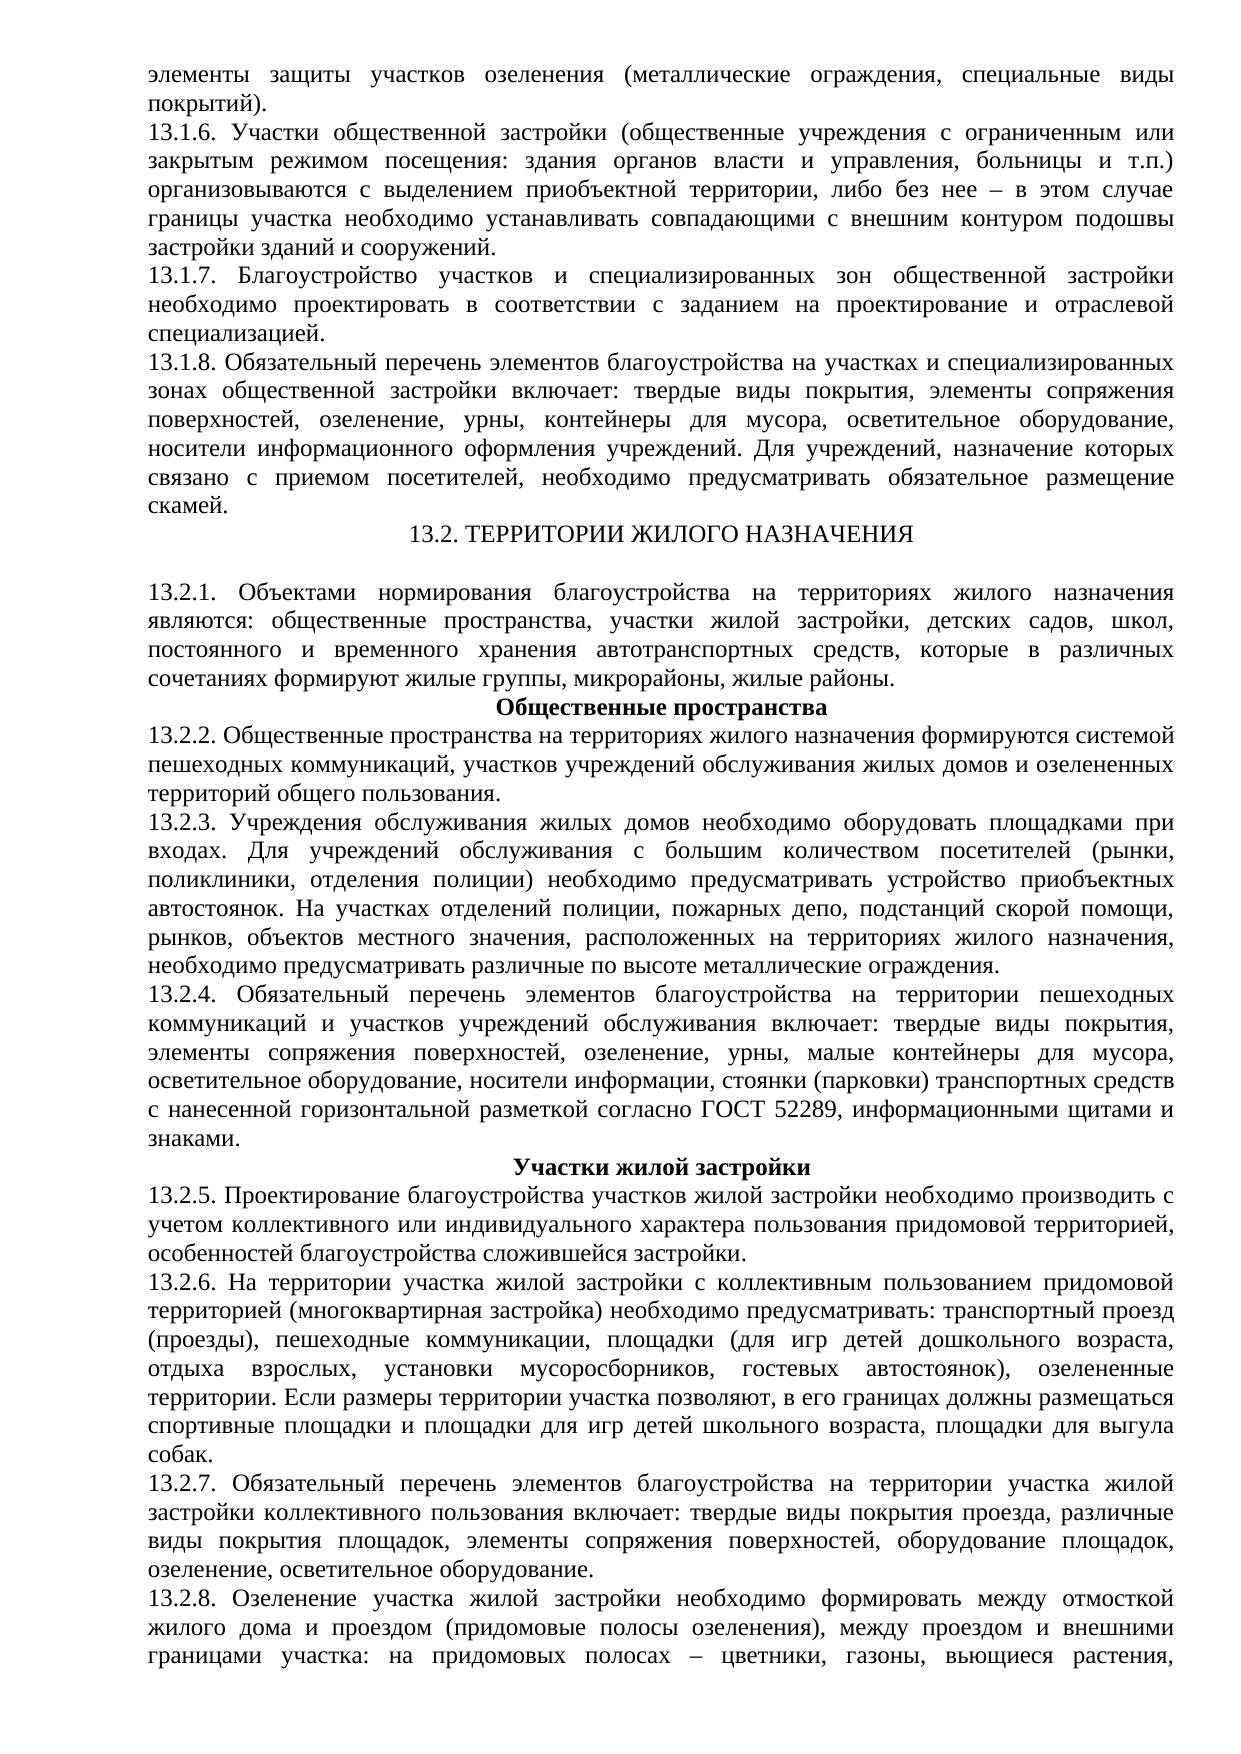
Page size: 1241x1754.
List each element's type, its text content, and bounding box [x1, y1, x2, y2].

text 13.2.4. Обязательный перечень элементов благоустройства на территории пешеходных коммуникаций и участков учреждений обслуживания включает: твердые виды покрытия, элементы сопряжения поверхностей, озеленение, урны, малые контейнеры для мусора, осветительное оборудование, носители информации, стоянки (парковки) транспортных средств с нанесенной горизонтальной разметкой согласно ГОСТ 52289, информационными щитами и знаками. [148, 979, 1175, 1152]
text 13.2.6. На территории участка жилой застройки с коллективным пользованием придомовой территорией (многоквартирная застройка) необходимо предусматривать: транспортный проезд (проезды), пешеходные коммуникации, площадки (для игр детей дошкольного возраста, отдыха взрослых, установки мусоросборников, гостевых автостоянок), озелененные территории. Если размеры территории участка позволяют, в его границах должны размещаться спортивные площадки и площадки для игр детей школьного возраста, площадки для выгула собак. [148, 1267, 1175, 1468]
text 13.1.7. Благоустройство участков и специализированных зон общественной застройки необходимо проектировать в соответствии с заданием на проектирование и отраслевой специализацией. [148, 260, 1175, 347]
text 13.2. ТЕРРИТОРИИ ЖИЛОГО НАЗНАЧЕНИЯ [148, 519, 1175, 548]
text 13.1.8. Обязательный перечень элементов благоустройства на участках и специализированных зонах общественной застройки включает: твердые виды покрытия, элементы сопряжения поверхностей, озеленение, урны, контейнеры для мусора, осветительное оборудование, носители информационного оформления учреждений. Для учреждений, назначение которых связано с приемом посетителей, необходимо предусматривать обязательное размещение скамей. [148, 347, 1175, 519]
text 13.2.2. Общественные пространства на территориях жилого назначения формируются системой пешеходных коммуникаций, участков учреждений обслуживания жилых домов и озелененных территорий общего пользования. [148, 720, 1175, 807]
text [148, 59, 1175, 117]
text Общественные пространства [148, 692, 1175, 720]
text 13.2.7. Обязательный перечень элементов благоустройства на территории участка жилой застройки коллективного пользования включает: твердые виды покрытия проезда, различные виды покрытия площадок, элементы сопряжения поверхностей, оборудование площадок, озеленение, осветительное оборудование. [148, 1468, 1175, 1583]
text 13.1.6. Участки общественной застройки (общественные учреждения с ограниченным или закрытым режимом посещения: здания органов власти и управления, больницы и т.п.) организовываются с выделением приобъектной территории, либо без нее – в этом случае границы участка необходимо устанавливать совпадающими с внешним контуром подошвы застройки зданий и сооружений. [148, 117, 1175, 260]
text Участки жилой застройки [148, 1152, 1175, 1180]
text 13.2.1. Объектами нормирования благоустройства на территориях жилого назначения являются: общественные пространства, участки жилой застройки, детских садов, школ, постоянного и временного хранения автотранспортных средств, которые в различных сочетаниях формируют жилые группы, микрорайоны, жилые районы. [148, 577, 1175, 692]
text 13.2.5. Проектирование благоустройства участков жилой застройки необходимо производить с учетом коллективного или индивидуального характера пользования придомовой территорией, особенностей благоустройства сложившейся застройки. [148, 1180, 1175, 1267]
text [148, 1583, 1175, 1669]
text 13.2.3. Учреждения обслуживания жилых домов необходимо оборудовать площадками при входах. Для учреждений обслуживания с большим количеством посетителей (рынки, поликлиники, отделения полиции) необходимо предусматривать устройство приобъектных автостоянок. На участках отделений полиции, пожарных депо, подстанций скорой помощи, рынков, объектов местного значения, расположенных на территориях жилого назначения, необходимо предусматривать различные по высоте металлические ограждения. [148, 807, 1175, 979]
